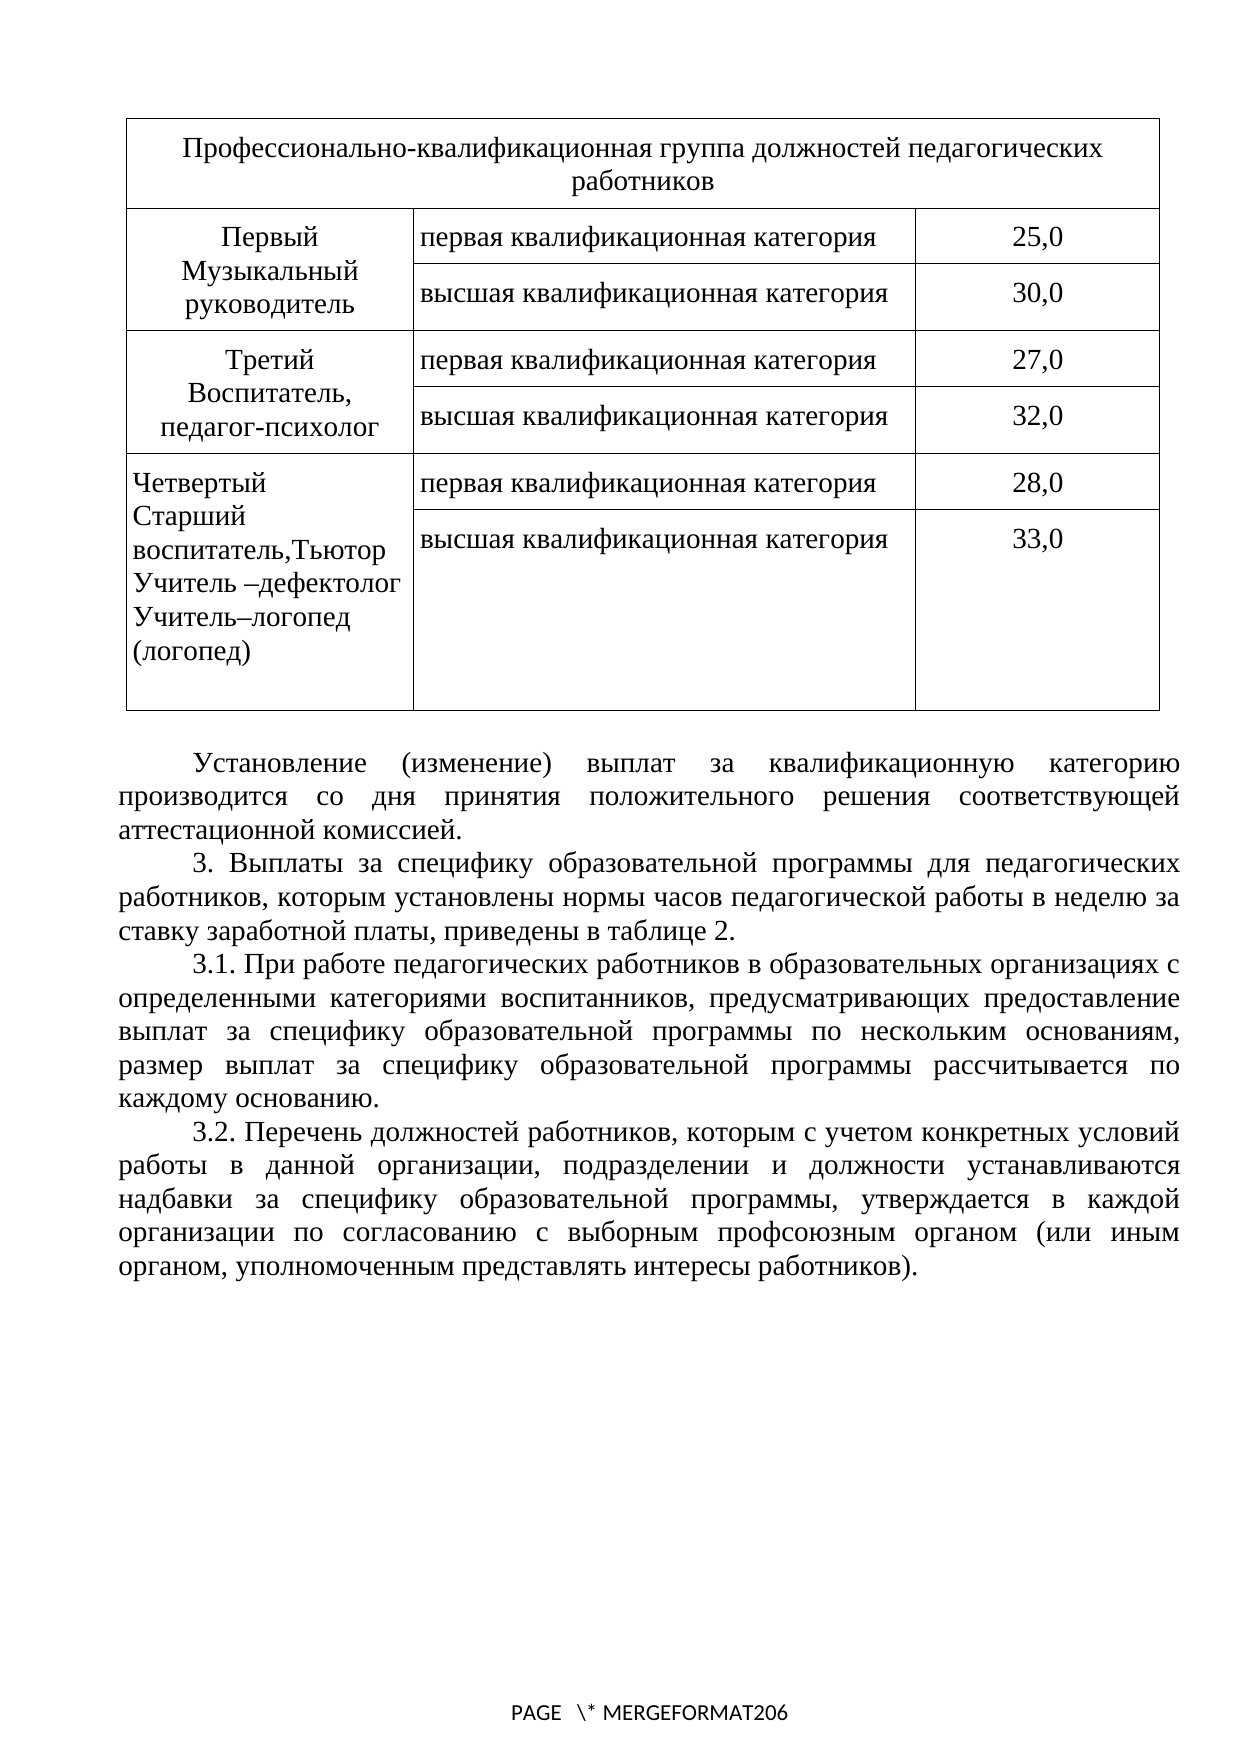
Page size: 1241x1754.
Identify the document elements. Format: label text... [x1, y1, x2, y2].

table_cell Третий Воспитатель, педагог-психолог [127, 331, 413, 453]
table_cell 32,0 [916, 387, 1159, 453]
table_cell высшая квалификационная категория [414, 264, 915, 330]
table_cell Первый Музыкальный руководитель [127, 209, 413, 330]
table_cell первая квалификационная категория [414, 331, 915, 386]
table_cell 30,0 [916, 264, 1159, 330]
table_cell высшая квалификационная категория [414, 510, 915, 710]
text 3.1. При работе педагогических работников в образовательных организациях с определенными категориями воспитанников, предусматривающих предоставление выплат за специфику образовательной программы по нескольким основаниям, размер выплат за специфику образовательной программы рассчитывается по каждому основанию. [118, 946, 1181, 1114]
table_cell 25,0 [916, 209, 1159, 263]
table_cell 27,0 [916, 331, 1159, 386]
table_cell высшая квалификационная категория [414, 387, 915, 453]
table_cell Профессионально-квалификационная группа должностей педагогических работников [127, 119, 1159, 207]
table_cell 33,0 [916, 510, 1159, 710]
table_cell первая квалификационная категория [414, 454, 915, 509]
text 3.2. Перечень должностей работников, которым с учетом конкретных условий работы в данной организации, подразделении и должности устанавливаются надбавки за специфику образовательной программы, утверждается в каждой организации по согласованию с выборным профсоюзным органом (или иным органом, уполномоченным представлять интересы работников). [118, 1114, 1181, 1282]
table_cell 28,0 [916, 454, 1159, 509]
table_cell первая квалификационная категория [414, 209, 915, 263]
text 3. Выплаты за специфику образовательной программы для педагогических работников, которым установлены нормы часов педагогической работы в неделю за ставку заработной платы, приведены в таблице 2. [118, 846, 1181, 946]
table_cell Четвертый Старший воспитатель,Тьютор Учитель –дефектолог Учитель–логопед (логопед) [127, 454, 413, 710]
text Установление (изменение) выплат за квалификационную категорию производится со дня принятия положительного решения соответствующей аттестационной комиссией. [118, 745, 1181, 846]
